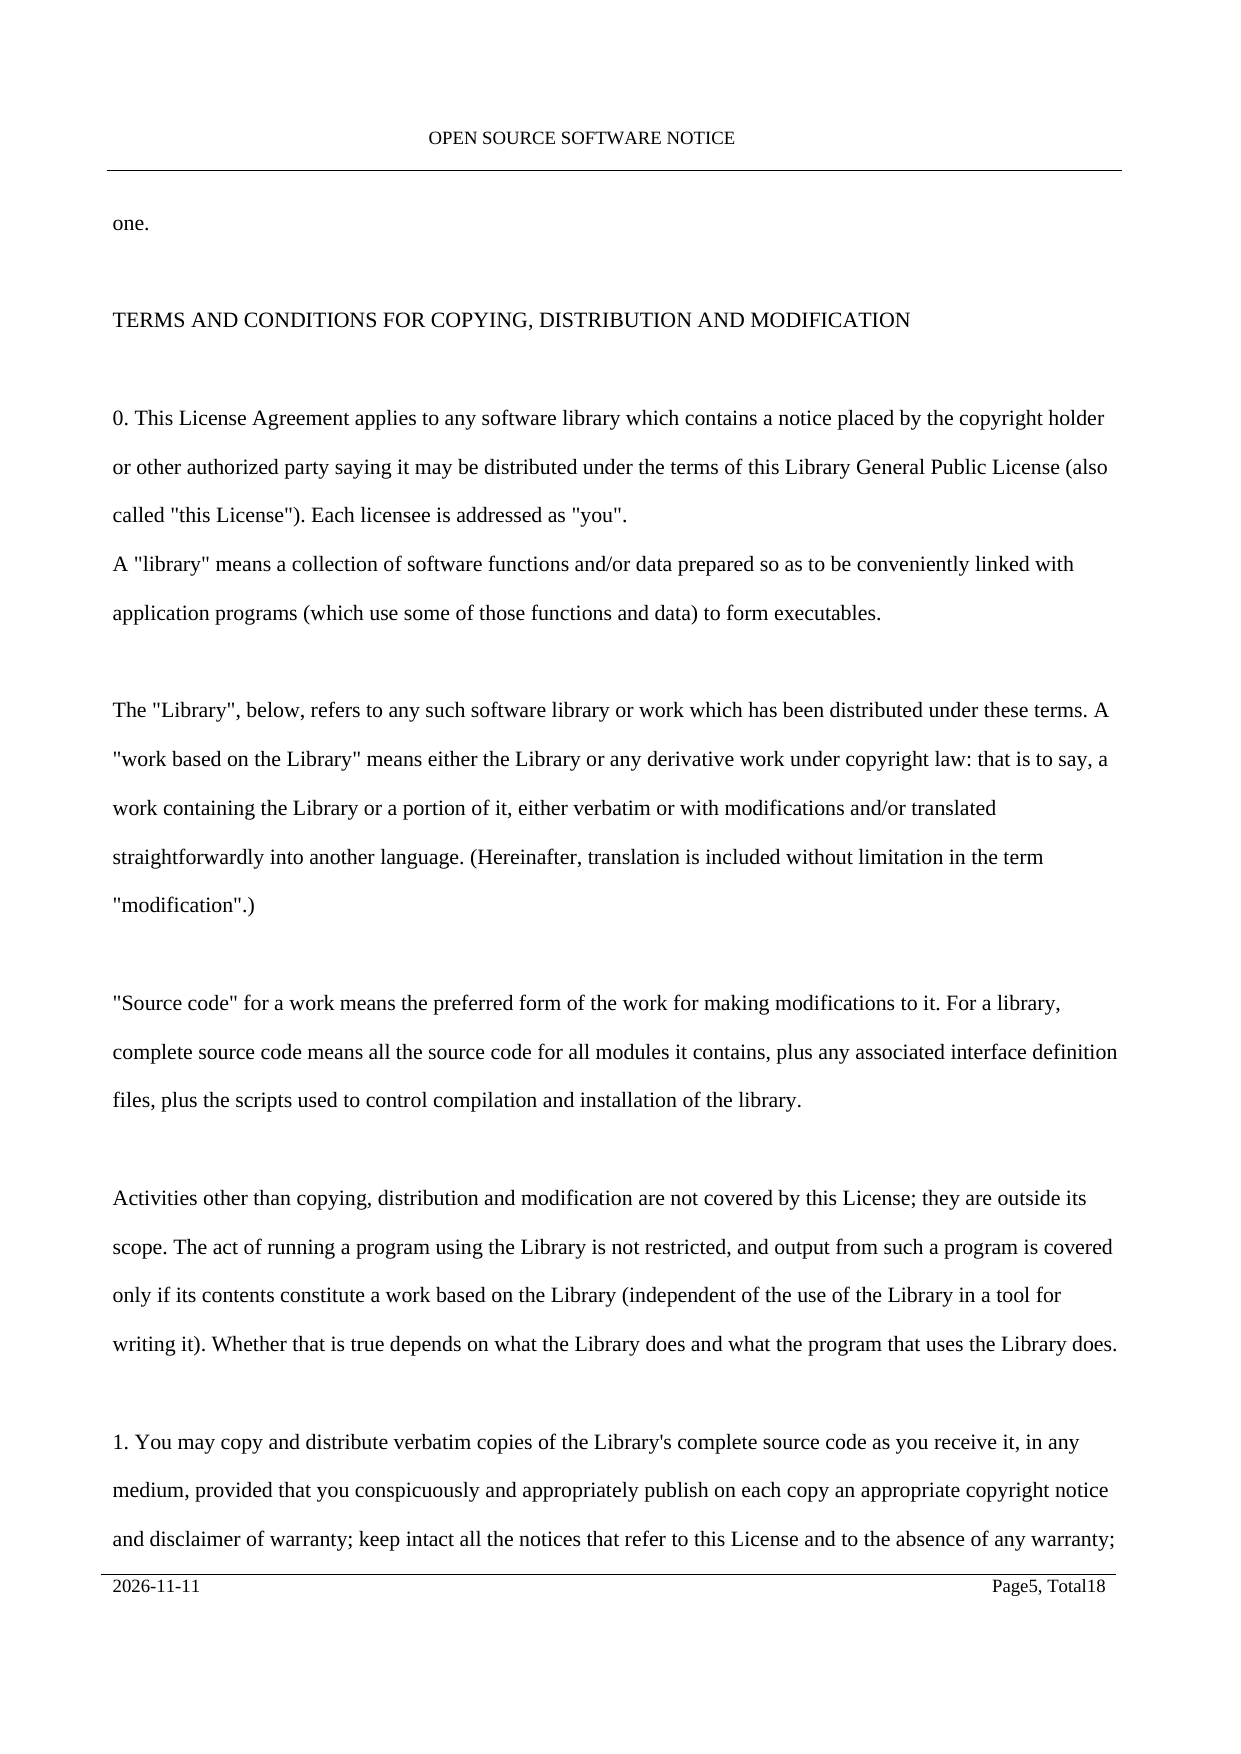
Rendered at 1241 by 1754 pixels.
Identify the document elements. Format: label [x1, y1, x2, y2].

text [112, 206, 1128, 1555]
